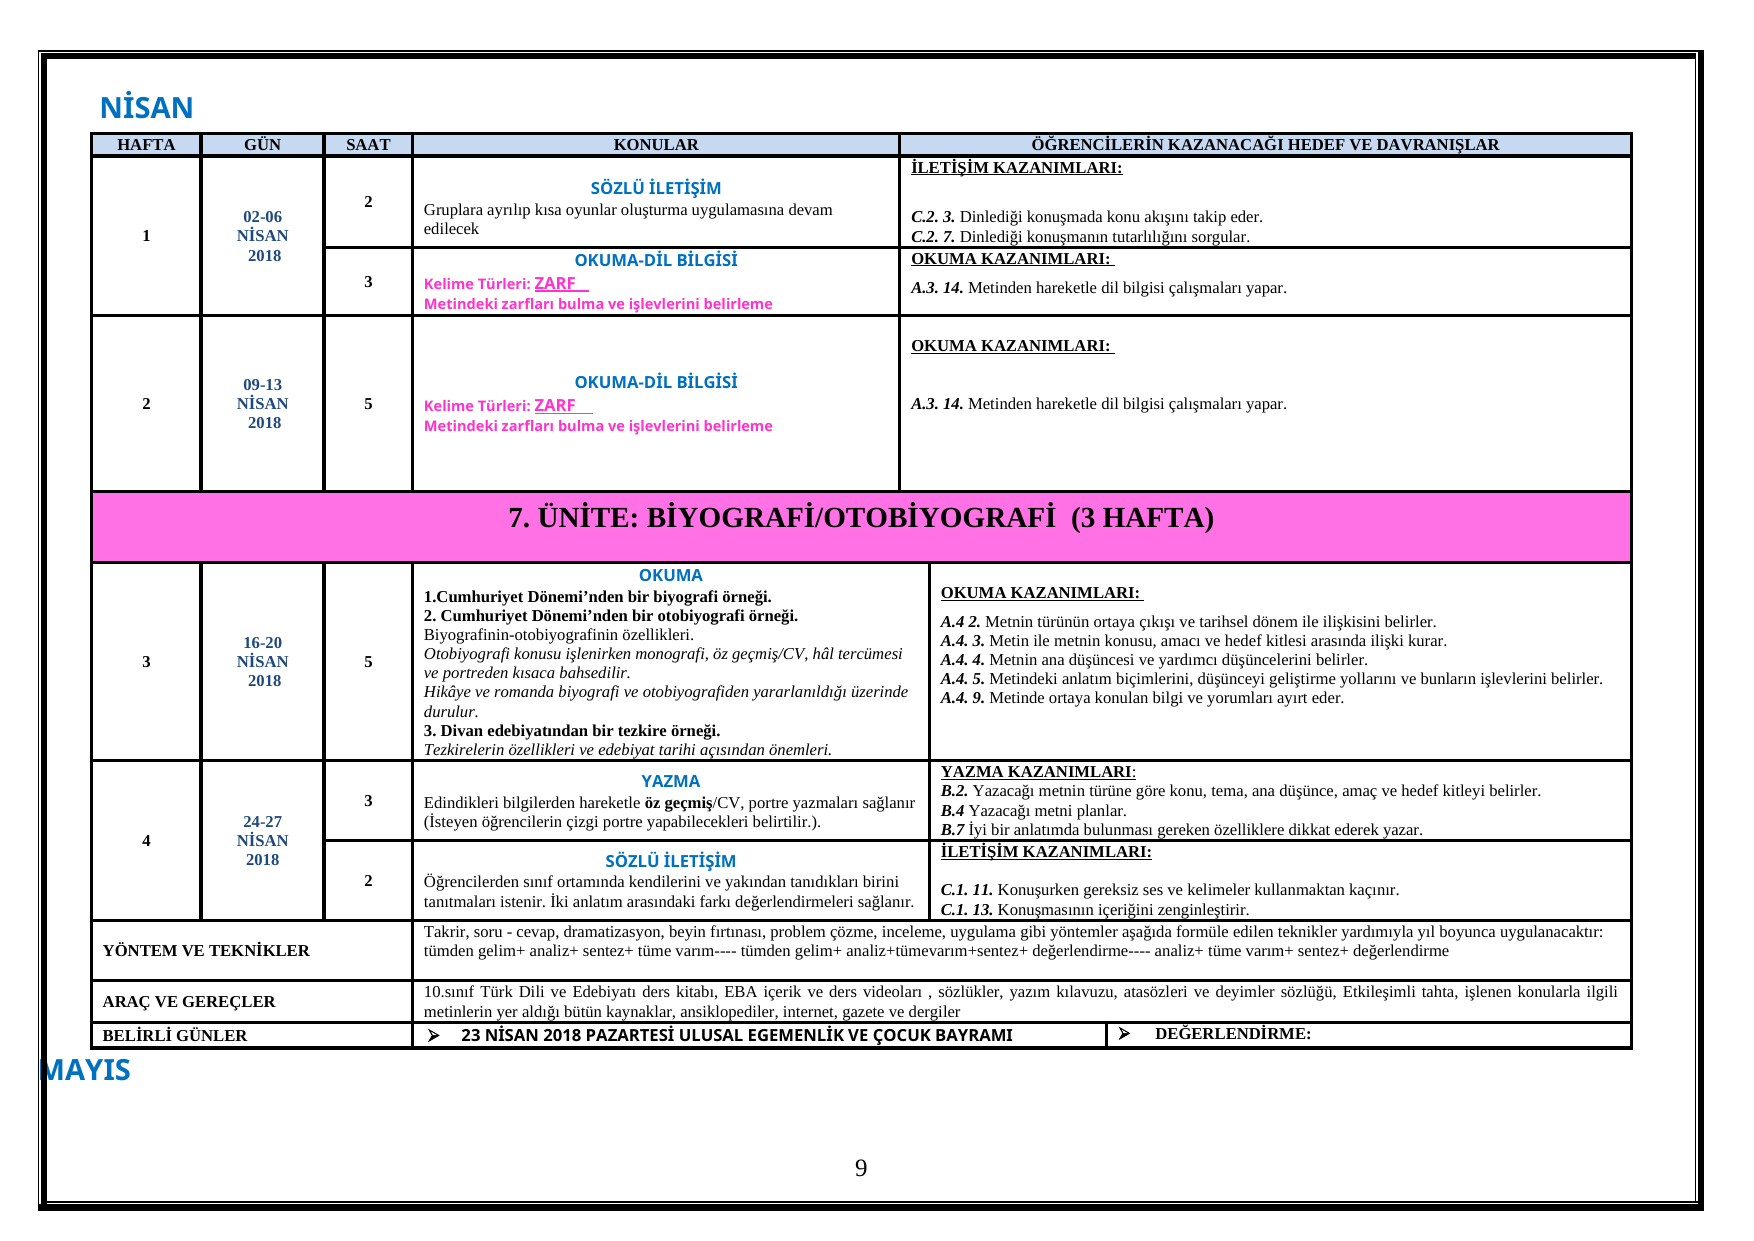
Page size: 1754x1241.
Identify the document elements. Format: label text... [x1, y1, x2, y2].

table_cell YÖNTEM VE TEKNİKLER [93, 922, 411, 979]
table_header HAFTA [93, 135, 199, 154]
table_cell 5 [326, 317, 411, 489]
table_cell 5 [326, 564, 411, 759]
table_cell OKUMA-DİL BİLGİSİ Kelime Türleri: ZARF Metindeki zarfları bulma ve işlevlerini belirleme [414, 317, 898, 489]
table_cell 1 [93, 158, 199, 314]
table_cell OKUMA KAZANIMLARI: A.4 2. Metnin türünün ortaya çıkışı ve tarihsel dönem ile ilişkisini belirler. A.4. 3. Metin ile metnin konusu, amacı ve hedef kitlesi arasında ilişki kurar. A.4. 4. Metnin ana düşüncesi ve yardımcı düşüncelerini belirler. A.4. 5. Metindeki anlatım biçimlerini, düşünceyi geliştirme yollarını ve bunların işlevlerini belirler. A.4. 9. Metinde ortaya konulan bilgi ve yorumları ayırt eder. [931, 564, 1630, 759]
table_cell 3 [326, 249, 411, 314]
table_header GÜN [203, 135, 322, 154]
table_cell 2 [93, 317, 199, 489]
table_cell OKUMA KAZANIMLARI: A.3. 14. Metinden hareketle dil bilgisi çalışmaları yapar. [901, 249, 1630, 314]
table_cell BELİRLİ GÜNLER [93, 1024, 411, 1046]
table_header SAAT [326, 135, 411, 154]
table_cell 3 [326, 762, 411, 839]
text MAYIS [47, 178, 1685, 1089]
table_cell 7. ÜNİTE: BİYOGRAFİ/OTOBİYOGRAFİ (3 HAFTA) [93, 493, 1630, 561]
table_cell DEĞERLENDİRME: [1108, 1024, 1630, 1046]
table_cell YAZMA KAZANIMLARI: B.2. Yazacağı metnin türüne göre konu, tema, ana düşünce, amaç ve hedef kitleyi belirler. B.4 Yazacağı metni planlar. B.7 İyi bir anlatımda bulunması gereken özelliklere dikkat ederek yazar. [931, 762, 1630, 839]
text NİSAN [47, 87, 1685, 127]
table_cell Takrir, soru - cevap, dramatizasyon, beyin fırtınası, problem çözme, inceleme, uygulama gibi yöntemler aşağıda formüle edilen teknikler yardımıyla yıl boyunca uygulanacaktır: tümden gelim+ analiz+ sentez+ tüme varım---- tümden gelim+ analiz+tümevarım+sentez+ değerlendirme---- analiz+ tüme varım+ sentez+ değerlendirme [414, 922, 1630, 979]
table_header KONULAR [414, 135, 898, 154]
table_cell 23 NİSAN 2018 PAZARTESİ ULUSAL EGEMENLİK VE ÇOCUK BAYRAMI [414, 1024, 1105, 1046]
table_header ÖĞRENCİLERİN KAZANACAĞI HEDEF VE DAVRANIŞLAR [901, 135, 1630, 154]
table_cell 02-06 NİSAN 2018 [203, 158, 322, 314]
table_cell OKUMA-DİL BİLGİSİ Kelime Türleri: ZARF Metindeki zarfları bulma ve işlevlerini belirleme [414, 249, 898, 314]
table_cell 16-20 NİSAN 2018 [203, 564, 322, 759]
table_cell SÖZLÜ İLETİŞİM Öğrencilerden sınıf ortamında kendilerini ve yakından tanıdıkları birini tanıtmaları istenir. İki anlatım arasındaki farkı değerlendirmeleri sağlanır. [414, 842, 928, 918]
table_cell OKUMA KAZANIMLARI: A.3. 14. Metinden hareketle dil bilgisi çalışmaları yapar. [901, 317, 1630, 489]
table_cell 4 [93, 762, 199, 918]
table_cell İLETİŞİM KAZANIMLARI: C.1. 11. Konuşurken gereksiz ses ve kelimeler kullanmaktan kaçınır. C.1. 13. Konuşmasının içeriğini zenginleştirir. [931, 842, 1630, 918]
table_cell OKUMA 1.Cumhuriyet Dönemi’nden bir biyografi örneği. 2. Cumhuriyet Dönemi’nden bir otobiyografi örneği. Biyografinin-otobiyografinin özellikleri. Otobiyografi konusu işlenirken monografi, öz geçmiş/CV, hâl tercümesi ve portreden kısaca bahsedilir. Hikâye ve romanda biyografi ve otobiyografiden yararlanıldığı üzerinde durulur. 3. Divan edebiyatından bir tezkire örneği. Tezkirelerin özellikleri ve edebiyat tarihi açısından önemleri. [414, 564, 928, 759]
table_cell İLETİŞİM KAZANIMLARI: C.2. 3. Dinlediği konuşmada konu akışını takip eder. C.2. 7. Dinlediği konuşmanın tutarlılığını sorgular. [901, 158, 1630, 246]
table_cell YAZMA Edindikleri bilgilerden hareketle öz geçmiş/CV, portre yazmaları sağlanır (İsteyen öğrencilerin çizgi portre yapabilecekleri belirtilir.). [414, 762, 928, 839]
table_cell 2 [326, 158, 411, 246]
table_cell 3 [93, 564, 199, 759]
table_cell 2 [326, 842, 411, 918]
table_cell 24-27 NİSAN 2018 [203, 762, 322, 918]
table_cell 09-13 NİSAN 2018 [203, 317, 322, 489]
table_cell 10.sınıf Türk Dili ve Edebiyatı ders kitabı, EBA içerik ve ders videoları , sözlükler, yazım kılavuzu, atasözleri ve deyimler sözlüğü, Etkileşimli tahta, işlenen konularla ilgili metinlerin yer aldığı bütün kaynaklar, ansiklopediler, internet, gazete ve dergiler [414, 982, 1630, 1021]
table_cell SÖZLÜ İLETİŞİM Gruplara ayrılıp kısa oyunlar oluşturma uygulamasına devam edilecek [414, 158, 898, 246]
table_cell ARAÇ VE GEREÇLER [93, 982, 411, 1021]
